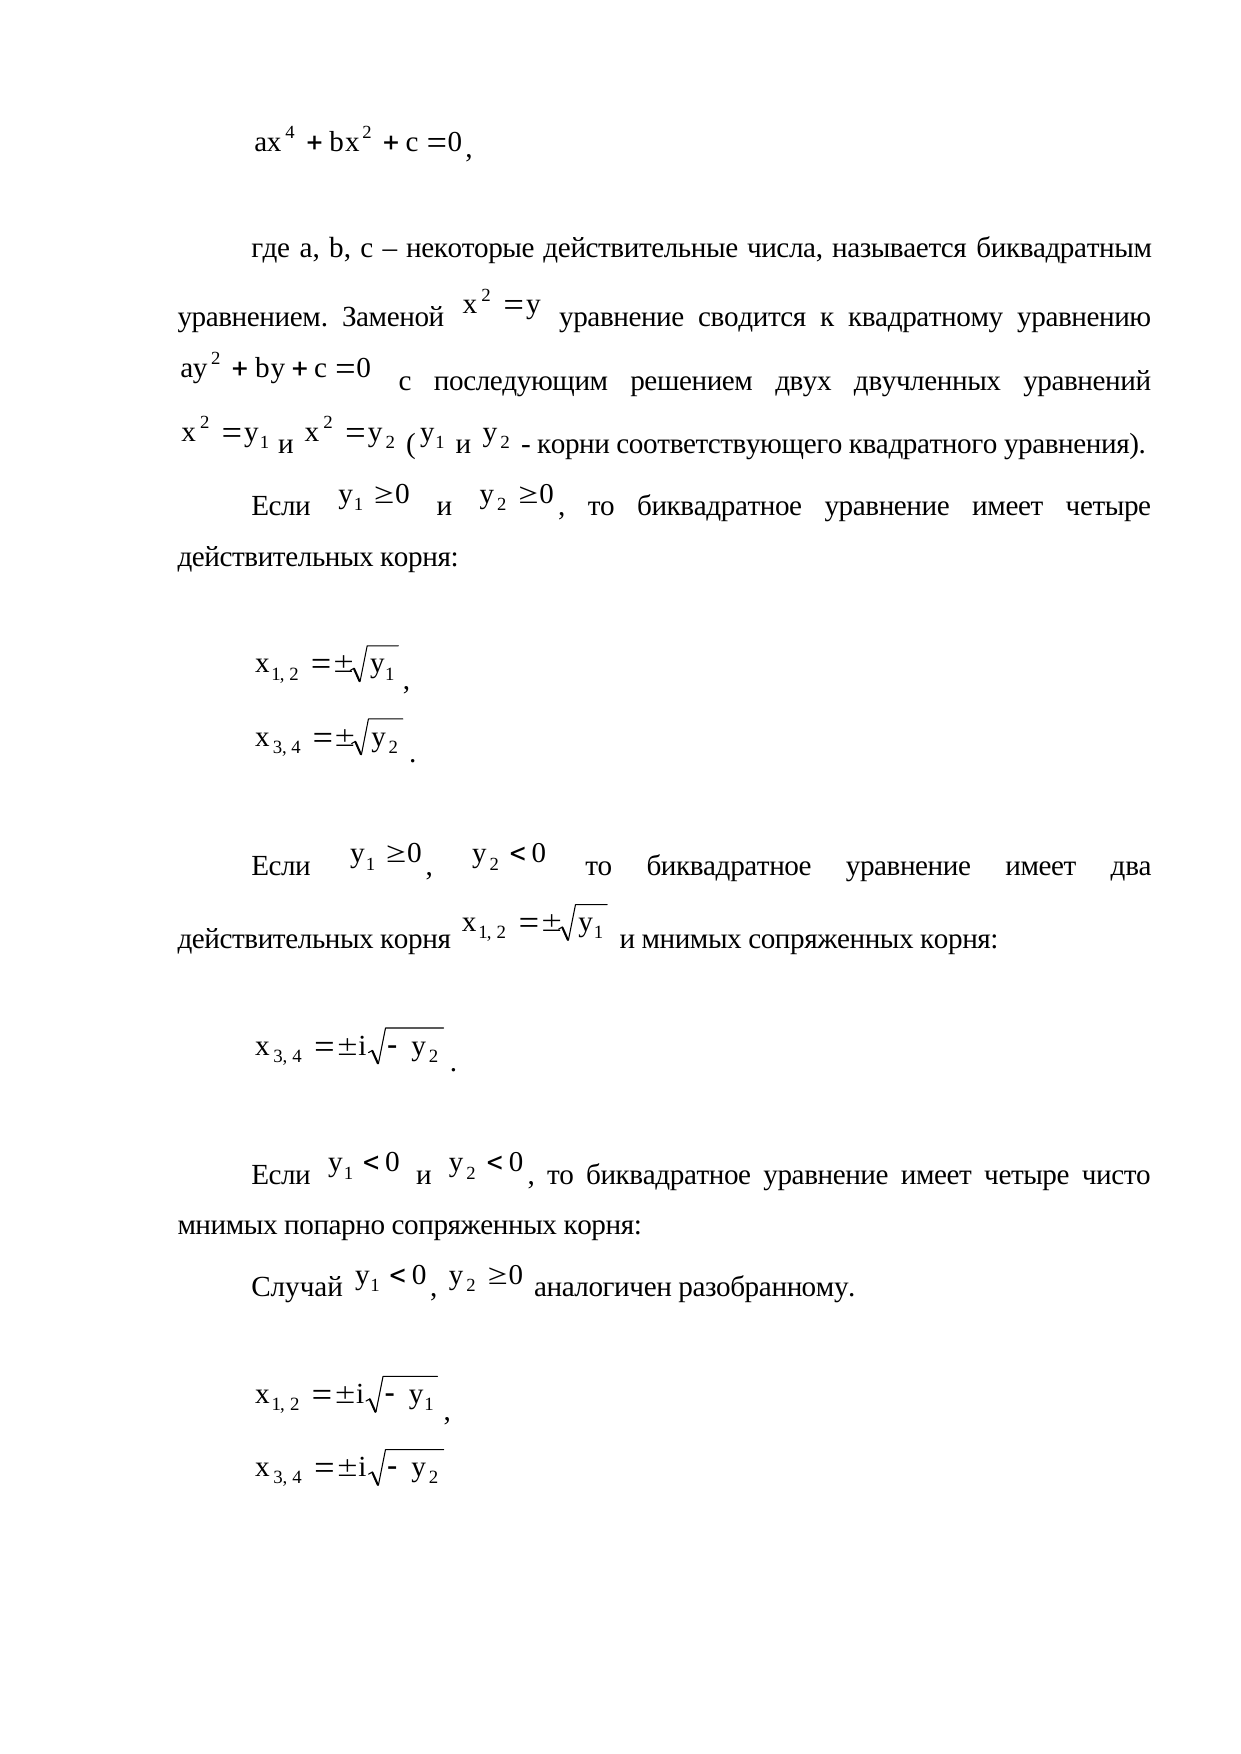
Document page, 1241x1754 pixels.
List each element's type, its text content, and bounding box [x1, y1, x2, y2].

text где a, b, c – некоторые действительные числа, называется биквадратным уравнением. Заменой уравнение сводится к квадратному уравнению с последующим решением двух двучленных уравнений и ( и - корни соответствующего квадратного уравнения). [177, 231, 1152, 460]
text , [177, 639, 1152, 696]
text . [177, 713, 1152, 769]
text Случай , аналогичен разобранному. [177, 1258, 1152, 1303]
text , [177, 118, 1152, 163]
text Если , то биквадратное уравнение имеет два действительных корня и мнимых сопряженных корня: [177, 836, 1152, 954]
text Если и , то биквадратное уравнение имеет четыре действительных корня: [177, 477, 1152, 572]
text , [177, 1370, 1152, 1426]
text . [177, 1022, 1152, 1078]
text Если и , то биквадратное уравнение имеет четыре чисто мнимых попарно сопряженных корня: [177, 1145, 1152, 1241]
